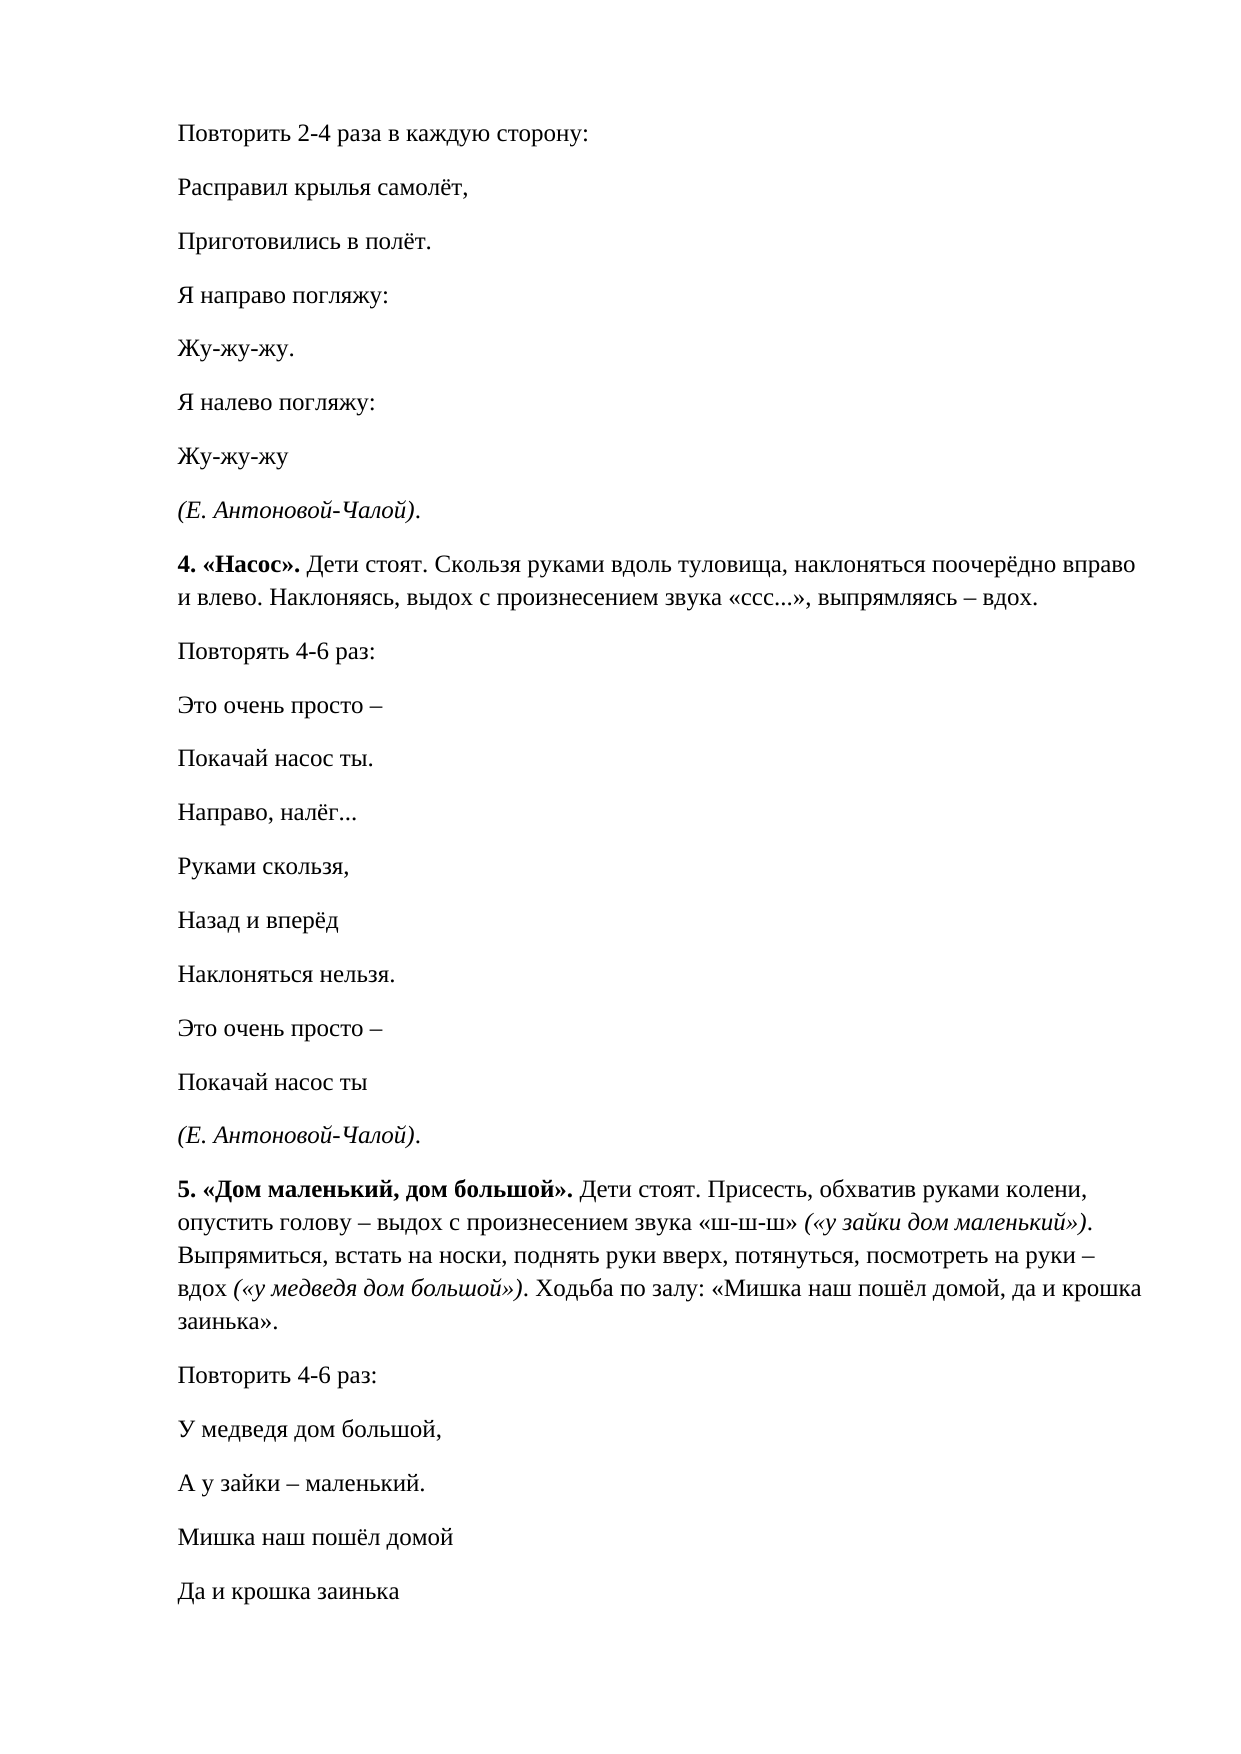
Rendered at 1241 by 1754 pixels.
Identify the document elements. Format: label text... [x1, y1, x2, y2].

text Расправил крылья самолёт, [177, 172, 1152, 201]
text Да и крошка заинька [177, 1576, 1152, 1604]
text Назад и вперёд [177, 905, 1152, 934]
text Наклоняться нельзя. [177, 959, 1152, 988]
text Приготовились в полёт. [177, 226, 1152, 254]
text (Е. Антоновой-Чалой). [177, 1121, 1152, 1149]
text 5. «Дом маленький, дом большой». Дети стоят. Присесть, обхватив руками колени, опустить голову – выдох с произнесением звука «ш-ш-ш» («у зайки дом маленький»). Выпрямиться, встать на носки, поднять руки вверх, потянуться, посмотреть на руки – вдох («у медведя дом большой»). Ходьба по залу: «Мишка наш пошёл домой, да и крошка заинька». [177, 1174, 1152, 1335]
text Руками скользя, [177, 851, 1152, 880]
text (Е. Антоновой-Чалой). [177, 495, 1152, 524]
text Повторить 2-4 раза в каждую сторону: [177, 118, 1152, 147]
text Жу-жу-жу. [177, 333, 1152, 362]
text Это очень просто – [177, 1013, 1152, 1042]
text 4. «Насос». Дети стоят. Скользя руками вдоль туловища, наклоняться поочерёдно вправо и влево. Наклоняясь, выдох с произнесением звука «ссс...», выпрямляясь – вдох. [177, 549, 1152, 611]
text Я направо погляжу: [177, 280, 1152, 308]
text А у зайки – маленький. [177, 1468, 1152, 1497]
text Покачай насос ты. [177, 743, 1152, 772]
text Это очень просто – [177, 690, 1152, 718]
text Жу-жу-жу [177, 441, 1152, 470]
text Мишка наш пошёл домой [177, 1522, 1152, 1551]
text У медведя дом большой, [177, 1414, 1152, 1443]
text Повторить 4-6 раз: [177, 1360, 1152, 1389]
text Направо, налёг... [177, 797, 1152, 826]
text Повторять 4-6 раз: [177, 636, 1152, 664]
text Покачай насос ты [177, 1067, 1152, 1095]
text Я налево погляжу: [177, 387, 1152, 416]
